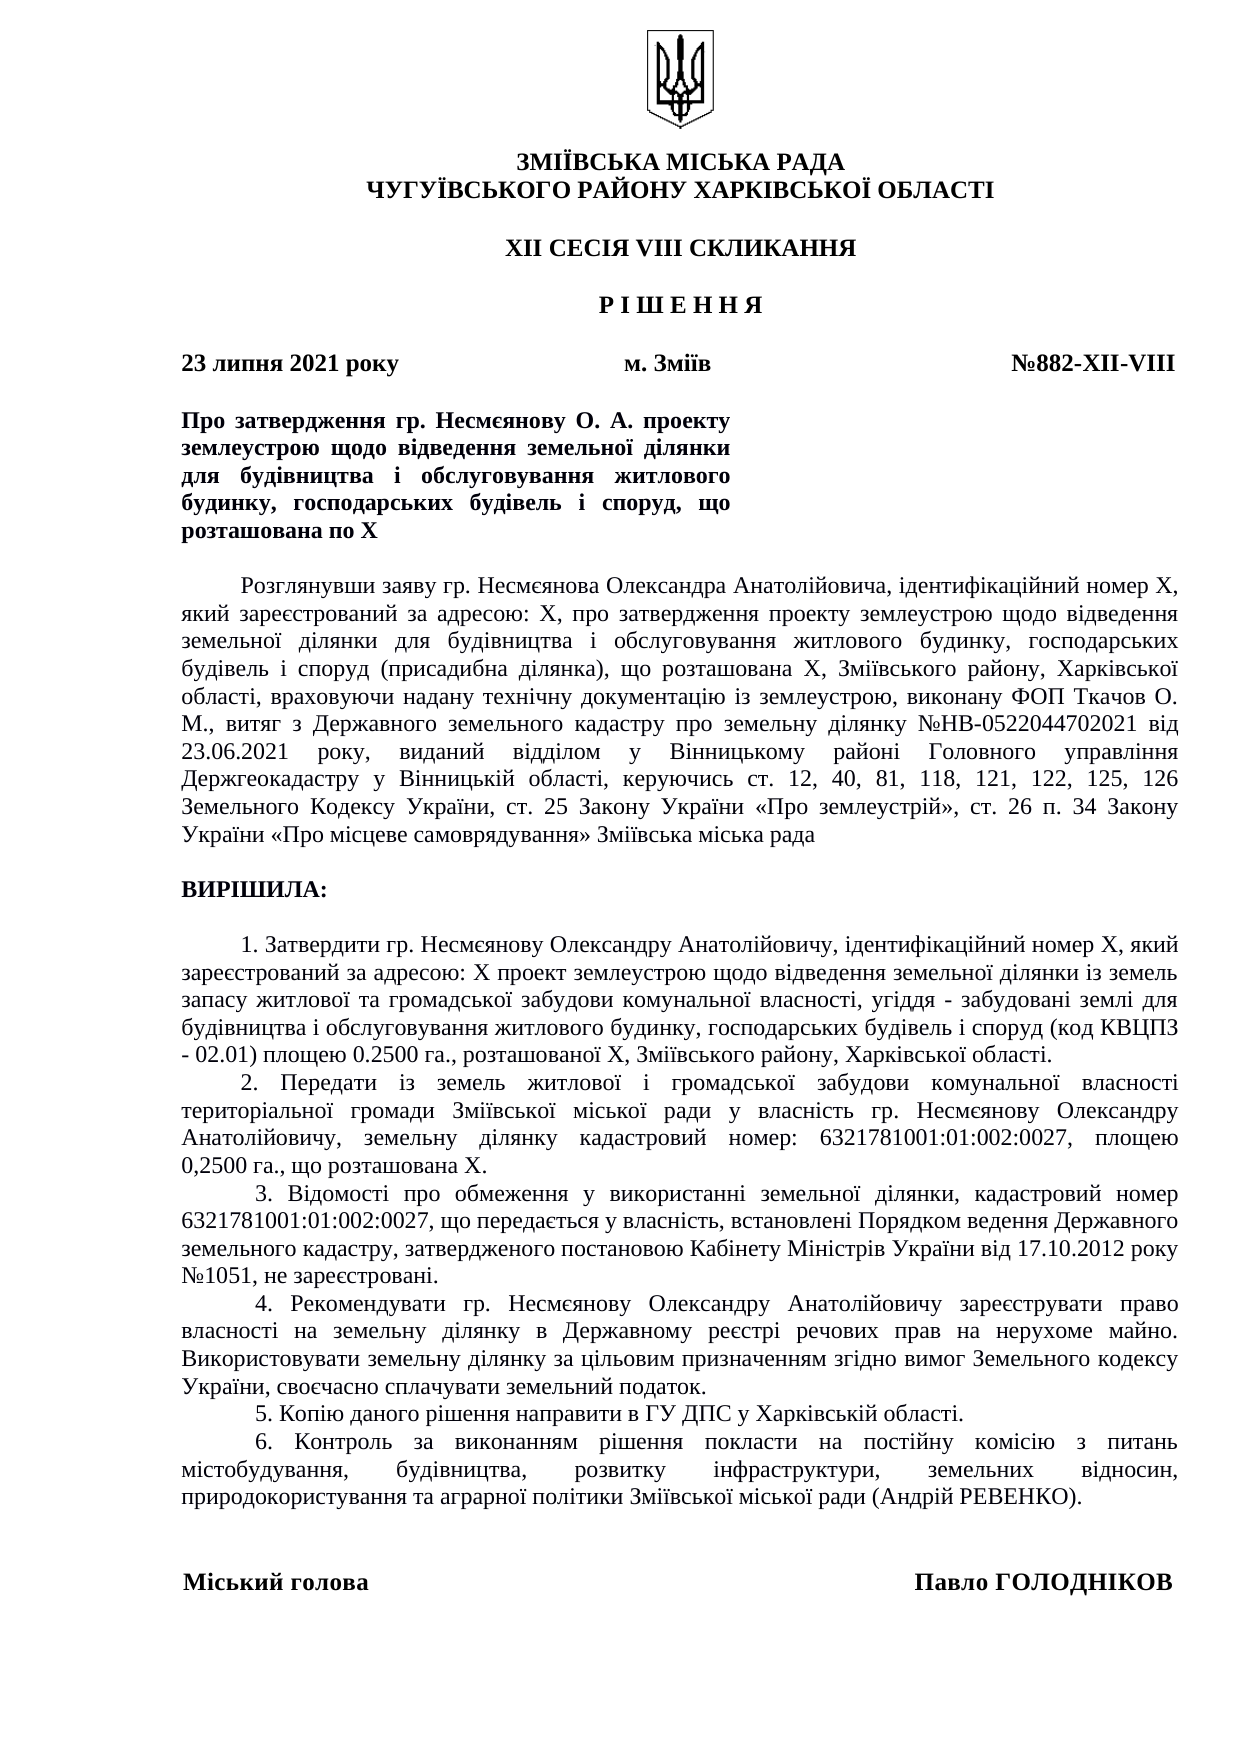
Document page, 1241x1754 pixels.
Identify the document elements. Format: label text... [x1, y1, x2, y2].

text 6. Контроль за виконанням рішення покласти на постійну комісію з питань містобудування, будівництва, розвитку інфраструктури, земельних відносин, природокористування та аграрної політики Зміївської міської ради (Андрій РЕВЕНКО). [181, 1427, 1180, 1510]
subtitle XІІ сесія VІІІ скликання [181, 233, 1180, 262]
subtitle Р І Ш Е Н Н Я [181, 291, 1180, 319]
text Міський голова Павло ГОЛОДНІКОВ [183, 1567, 1180, 1596]
text Про затвердження гр. Несмєянову О. А. проекту землеустрою щодо відведення земельної ділянки для будівництва і обслуговування житлового будинку, господарських будівель і споруд, що розташована по Х [181, 406, 731, 544]
subtitle ЧУГУЇВСЬКОГО РАЙОНУ ХАРКІВСЬКОЇ ОБЛАСТІ [181, 176, 1180, 204]
text 1. Затвердити гр. Несмєянову Олександру Анатолійовичу, ідентифікаційний номер Х, який зареєстрований за адресою: Х проект землеустрою щодо відведення земельної ділянки із земель запасу житлової та громадської забудови комунальної власності, угіддя - забудовані землі для будівництва і обслуговування житлового будинку, господарських будівель і споруд (код КВЦПЗ - 02.01) площею 0.2500 га., розташованої Х, Зміївського району, Харківської області. [181, 930, 1180, 1068]
text 5. Копію даного рішення направити в ГУ ДПС у Харківській області. [181, 1399, 1180, 1427]
text 2. Передати із земель житлової і громадської забудови комунальної власності територіальної громади Зміївської міської ради у власність гр. Несмєянову Олександру Анатолійовичу, земельну ділянку кадастровий номер: 6321781001:01:002:0027, площею 0,2500 га., що розташована Х. [181, 1068, 1180, 1178]
text 4. Рекомендувати гр. Несмєянову Олександру Анатолійовичу зареєструвати право власності на земельну ділянку в Державному реєстрі речових прав на нерухоме майно. Використовувати земельну ділянку за цільовим призначенням згідно вимог Земельного кодексу України, своєчасно сплачувати земельний податок. [181, 1289, 1180, 1399]
text ВИРІШИЛА: [181, 875, 1180, 902]
text Розглянувши заяву гр. Несмєянова Олександра Анатолійовича, ідентифікаційний номер Х, який зареєстрований за адресою: Х, про затвердження проекту землеустрою щодо відведення земельної ділянки для будівництва і обслуговування житлового будинку, господарських будівель і споруд (присадибна ділянка), що розташована Х, Зміївського району, Харківської області, враховуючи надану технічну документацію із землеустрою, виконану ФОП Ткачов О. М., витяг з Державного земельного кадастру про земельну ділянку №НВ-0522044702021 від 23.06.2021 року, виданий відділом у Вінницькому районі Головного управління Держгеокадастру у Вінницькій області, керуючись ст. 12, 40, 81, 118, 121, 122, 125, 126 Земельного Кодексу України, ст. 25 Закону України «Про землеустрій», ст. 26 п. 34 Закону України «Про місцеве самоврядування» Зміївська міська рада [181, 571, 1180, 847]
subtitle ЗМІЇВСЬКА МІСЬКА РАДА [181, 147, 1180, 176]
picture [646, 29, 716, 130]
text 3. Відомості про обмеження у використанні земельної ділянки, кадастровий номер 6321781001:01:002:0027, що передається у власність, встановлені Порядком ведення Державного земельного кадастру, затвердженого постановою Кабінету Міністрів України від 17.10.2012 року №1051, не зареєстровані. [181, 1178, 1180, 1289]
text 23 липня 2021 року м. Зміїв №882-XІІ-VIII [181, 348, 1180, 377]
